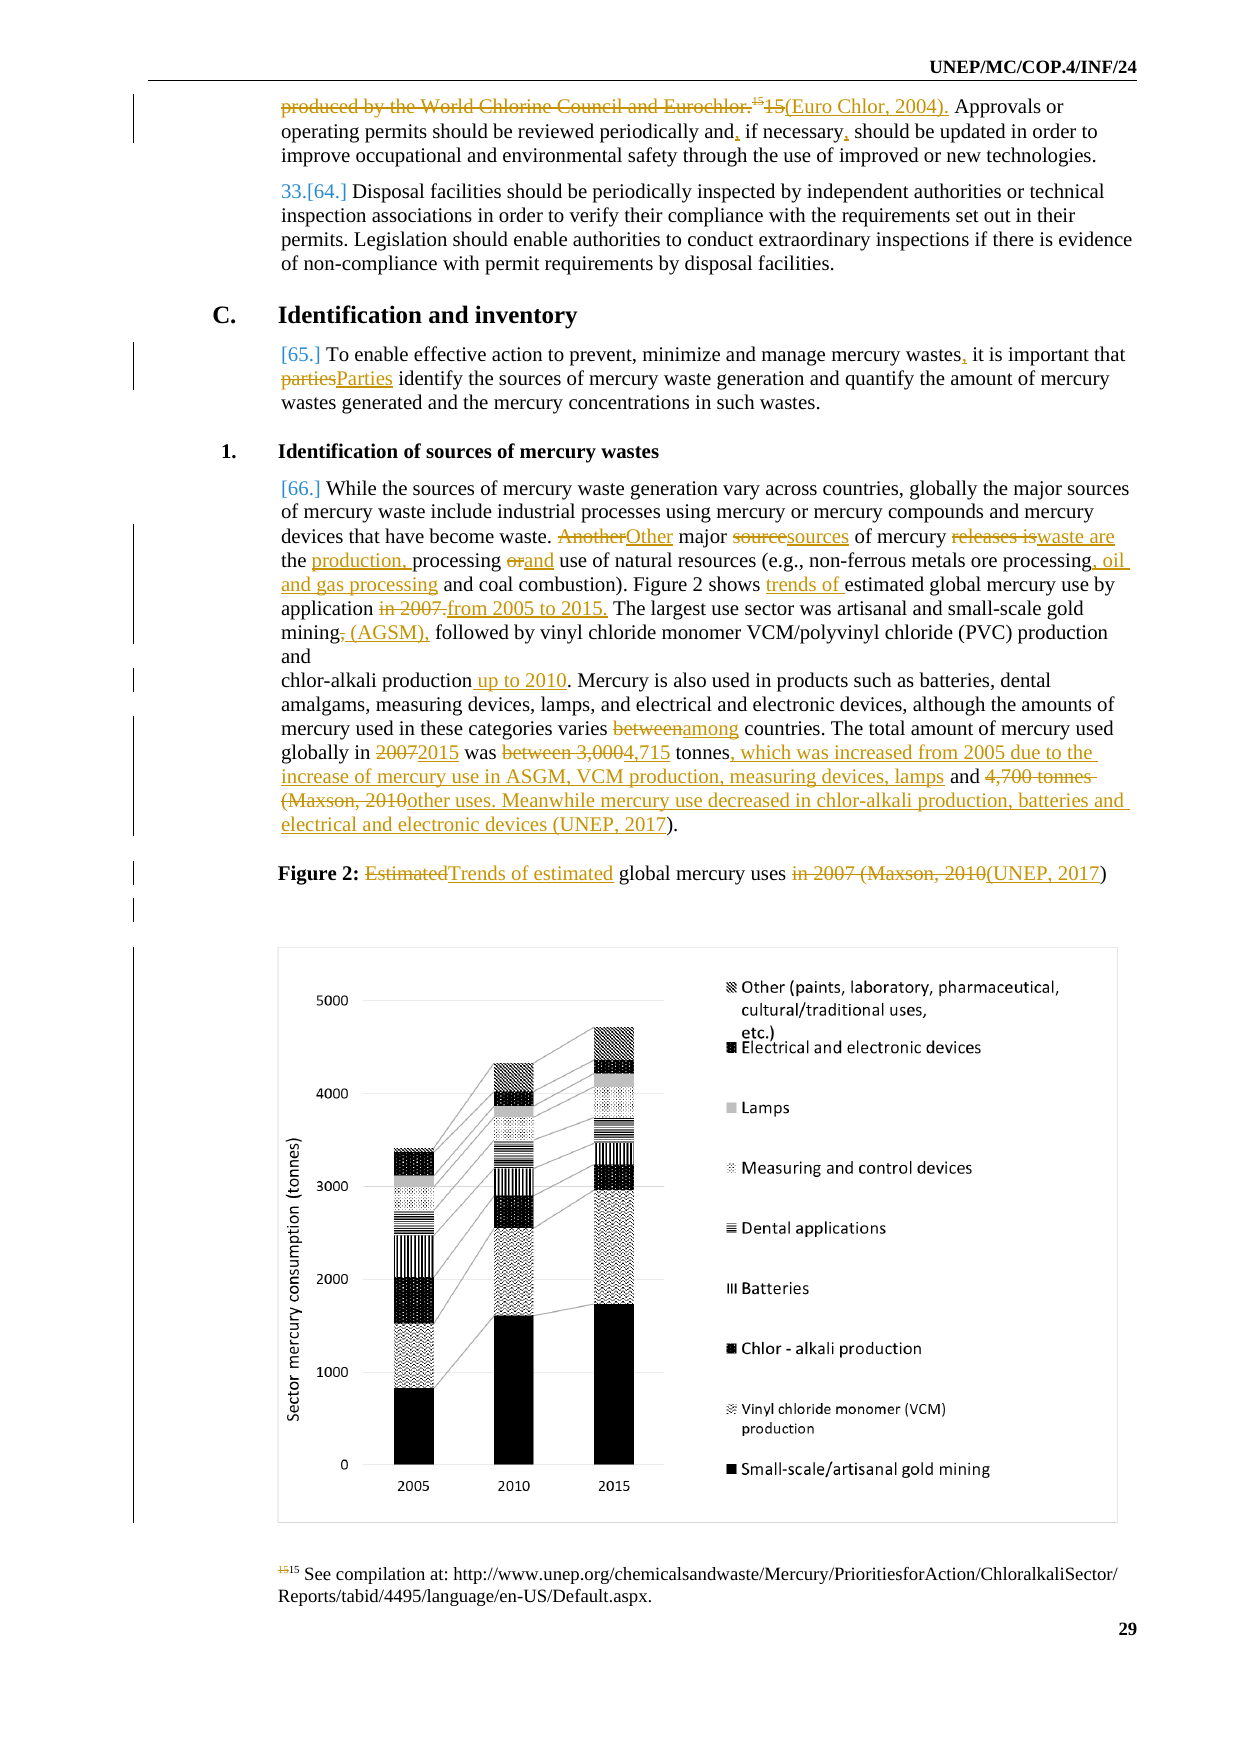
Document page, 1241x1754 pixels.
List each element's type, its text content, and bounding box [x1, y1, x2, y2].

text Figure 2: global mercury uses ) [278, 861, 1137, 885]
list Disposal facilities should be periodically inspected by independent authorities or technical inspection associations in order to verify their compliance with the requirements set out in their permits. Legislation should enable authorities to conduct extraordinary inspections if there is evidence of non-compliance with permit requirements by disposal facilities. [281, 179, 1137, 275]
text 1. Identification of sources of mercury wastes [148, 439, 1107, 463]
list To enable effective action to prevent, minimize and manage mercury wastes it is important that identify the sources of mercury waste generation and quantify the amount of mercury wastes generated and the mercury concentrations in such wastes. [281, 342, 1137, 414]
list While the sources of mercury waste generation vary across countries, globally the major sources of mercury waste include industrial processes using mercury or mercury compounds and mercury devices that have become waste. major of mercury the processing use of natural resources (e.g., non-ferrous metals ore processing and coal combustion). Figure 2 shows estimated global mercury use by application The largest use sector was artisanal and small-scale gold mining followed by vinyl chloride monomer VCM/polyvinyl chloride (PVC) production and chlor-alkali production. Mercury is also used in products such as batteries, dental amalgams, measuring devices, lamps, and electrical and electronic devices, although the amounts of mercury used in these categories varies countries. The total amount of mercury used globally in was tonnes and ). [281, 475, 1137, 836]
text C. Identification and inventory [148, 300, 1107, 329]
picture [277, 947, 1118, 1523]
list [281, 94, 1137, 167]
